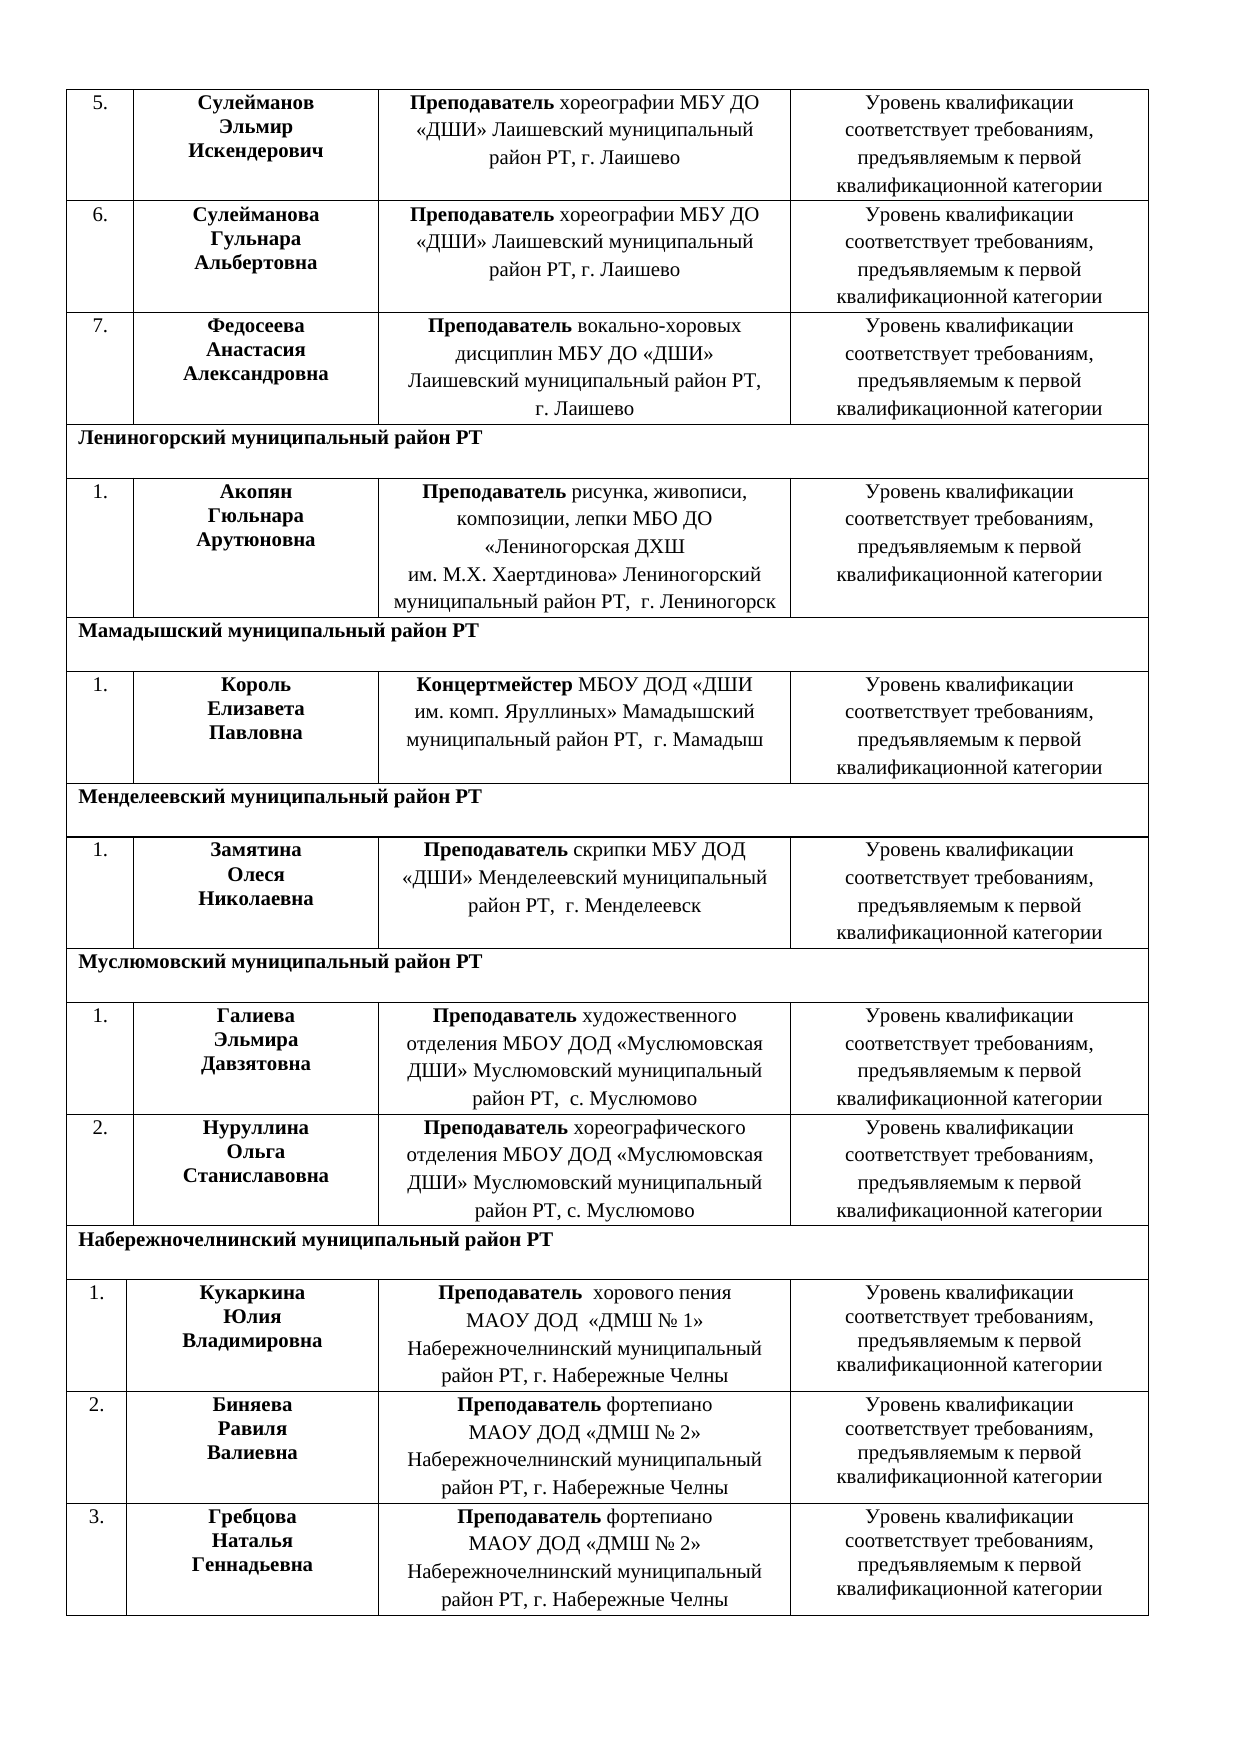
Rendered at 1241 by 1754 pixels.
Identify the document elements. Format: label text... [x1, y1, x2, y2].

table_cell 1. [67, 672, 133, 783]
table_cell Преподаватель художественного отделения МБОУ ДОД «Муслюмовская ДШИ» Муслюмовский муниципальный район РТ, с. Муслюмово [379, 1003, 790, 1114]
table_cell Уровень квалификации соответствует требованиям, предъявляемым к первой квалификационной категории [791, 1115, 1148, 1225]
table_cell 3. [67, 1504, 126, 1614]
table_cell Федосеева Анастасия Александровна [134, 313, 378, 424]
table_cell 7. [67, 313, 133, 424]
table_cell Кукаркина Юлия Владимировна [127, 1280, 378, 1391]
table_cell Акопян Гюльнара Арутюновна [134, 479, 378, 617]
table_cell Преподаватель вокально-хоровых дисциплин МБУ ДО «ДШИ» Лаишевский муниципальный район РТ, г. Лаишево [379, 313, 790, 424]
table_cell Концертмейстер МБОУ ДОД «ДШИ им. комп. Яруллиных» Мамадышский муниципальный район РТ, г. Мамадыш [379, 672, 790, 783]
table_cell Сулейманов Эльмир Искендерович [134, 90, 378, 200]
table_cell Лениногорский муниципальный район РТ [67, 425, 1148, 478]
table_cell Уровень квалификации соответствует требованиям, предъявляемым к первой квалификационной категории [791, 672, 1148, 783]
table_cell 1. [67, 479, 133, 617]
table_cell Преподаватель фортепиано МАОУ ДОД «ДМШ № 2» Набережночелнинский муниципальный район РТ, г. Набережные Челны [379, 1392, 790, 1503]
table_cell Замятина Олеся Николаевна [134, 838, 378, 948]
table_cell Менделеевский муниципальный район РТ [67, 784, 1148, 836]
table_cell Уровень квалификации соответствует требованиям, предъявляемым к первой квалификационной категории [791, 1392, 1148, 1503]
table_cell Сулейманова Гульнара Альбертовна [134, 201, 378, 312]
table_cell Гребцова Наталья Геннадьевна [127, 1504, 378, 1614]
table_cell Биняева Равиля Валиевна [127, 1392, 378, 1503]
table_cell 2. [67, 1392, 126, 1503]
table_cell Нуруллина Ольга Станиславовна [134, 1115, 378, 1225]
table_cell Галиева Эльмира Давзятовна [134, 1003, 378, 1114]
table_cell 2. [67, 1115, 133, 1225]
table_cell Преподаватель хореографии МБУ ДО «ДШИ» Лаишевский муниципальный район РТ, г. Лаишево [379, 90, 790, 200]
table_cell Уровень квалификации соответствует требованиям, предъявляемым к первой квалификационной категории [791, 479, 1148, 617]
table_cell Уровень квалификации соответствует требованиям, предъявляемым к первой квалификационной категории [791, 201, 1148, 312]
table_cell 5. [67, 90, 133, 200]
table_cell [791, 90, 1148, 200]
table_cell Преподаватель рисунка, живописи, композиции, лепки МБО ДО «Лениногорская ДХШ им. М.Х. Хаертдинова» Лениногорский муниципальный район РТ, г. Лениногорск [379, 479, 790, 617]
table_cell Уровень квалификации соответствует требованиям, предъявляемым к первой квалификационной категории [791, 1003, 1148, 1114]
table_cell Преподаватель хореографического отделения МБОУ ДОД «Муслюмовская ДШИ» Муслюмовский муниципальный район РТ, с. Муслюмово [379, 1115, 790, 1225]
table_cell Уровень квалификации соответствует требованиям, предъявляемым к первой квалификационной категории [791, 838, 1148, 948]
table_cell Король Елизавета Павловна [134, 672, 378, 783]
table_cell Преподаватель скрипки МБУ ДОД «ДШИ» Менделеевский муниципальный район РТ, г. Менделеевск [379, 838, 790, 948]
table_cell Набережночелнинский муниципальный район РТ [67, 1226, 1148, 1279]
table_cell Уровень квалификации соответствует требованиям, предъявляемым к первой квалификационной категории [791, 313, 1148, 424]
table_cell Преподаватель хореографии МБУ ДО «ДШИ» Лаишевский муниципальный район РТ, г. Лаишево [379, 201, 790, 312]
table_cell 1. [67, 1003, 133, 1114]
table_cell Муслюмовский муниципальный район РТ [67, 949, 1148, 1002]
table_cell Мамадышский муниципальный район РТ [67, 618, 1148, 671]
table_cell 6. [67, 201, 133, 312]
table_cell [379, 1504, 790, 1614]
table_cell Преподаватель хорового пения МАОУ ДОД «ДМШ № 1» Набережночелнинский муниципальный район РТ, г. Набережные Челны [379, 1280, 790, 1391]
table_cell 1. [67, 1280, 126, 1391]
table_cell 1. [67, 838, 133, 948]
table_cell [791, 1504, 1148, 1614]
table_cell Уровень квалификации соответствует требованиям, предъявляемым к первой квалификационной категории [791, 1280, 1148, 1391]
